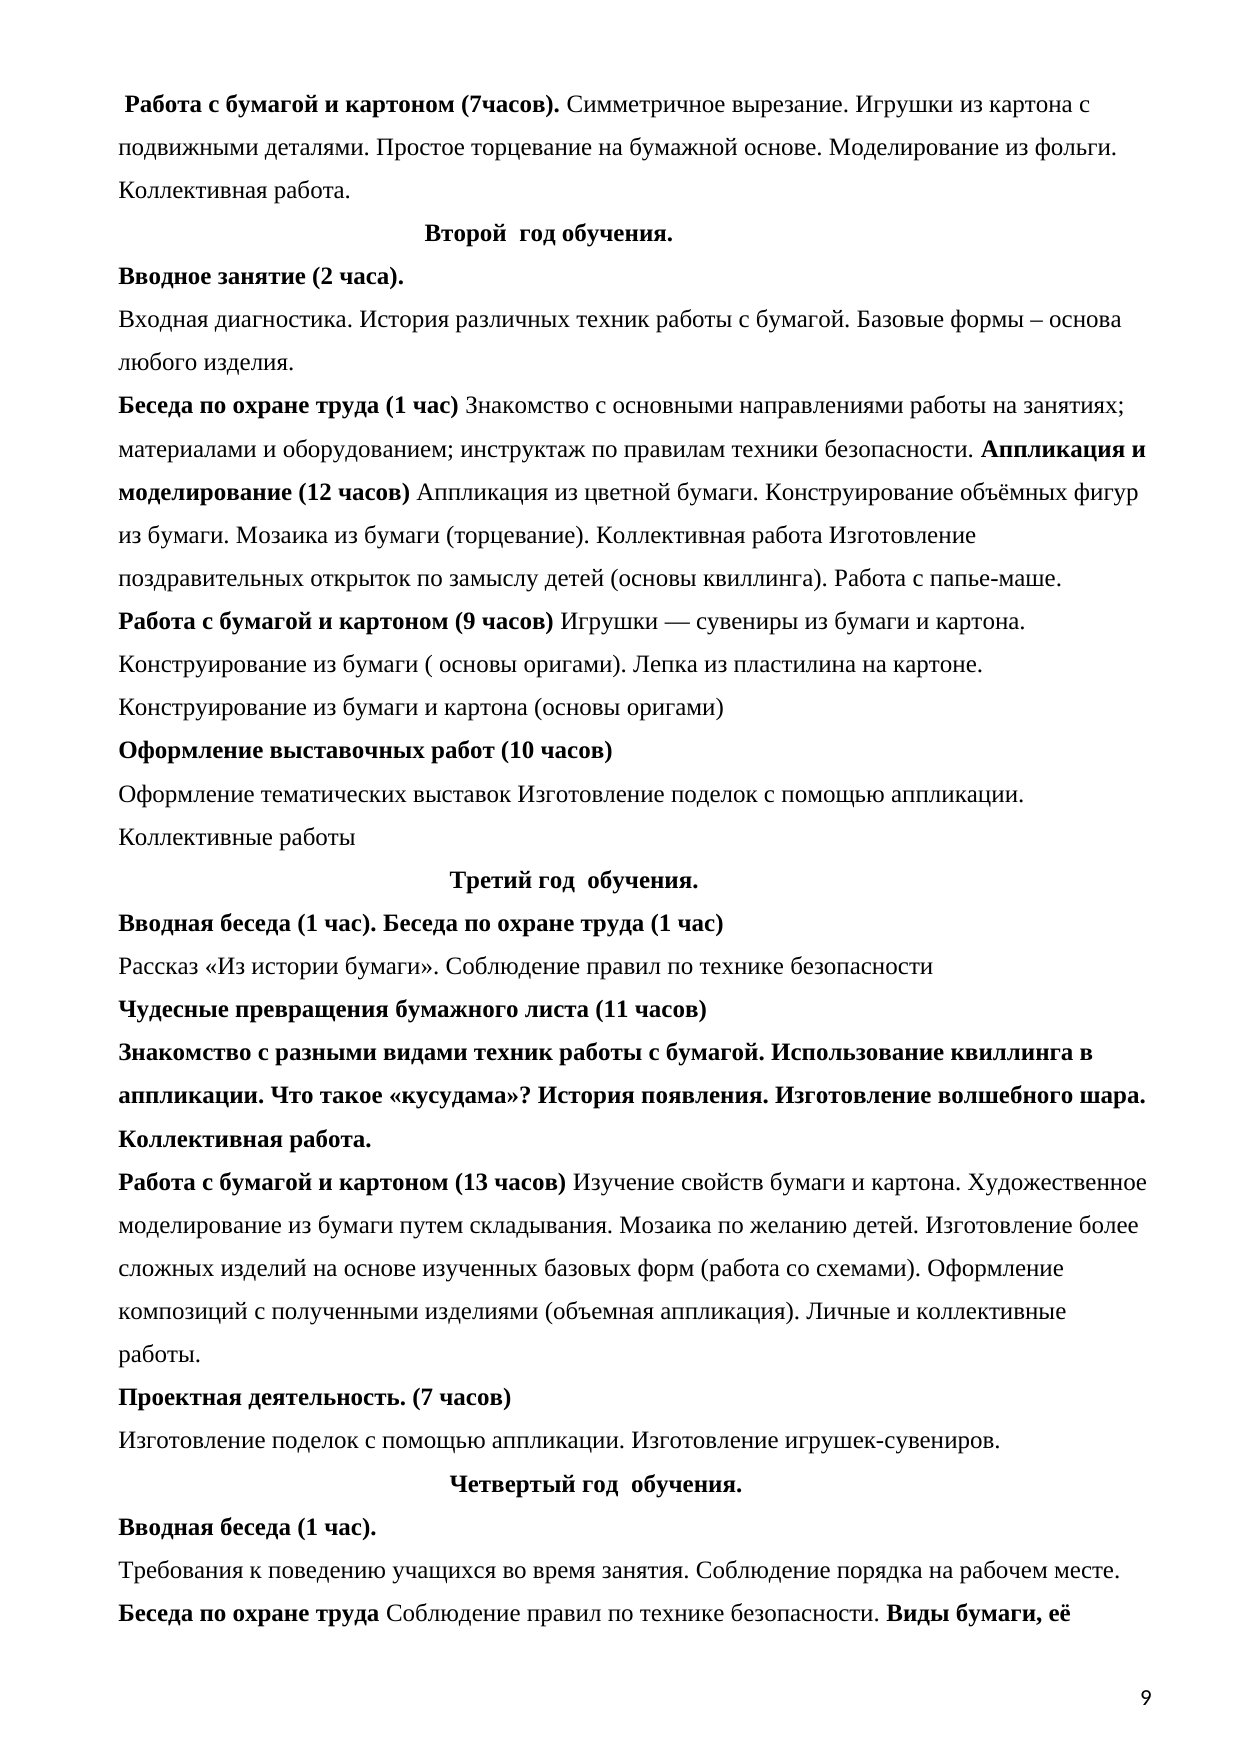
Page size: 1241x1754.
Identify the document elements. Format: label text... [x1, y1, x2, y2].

text Второй год обучения. Вводное занятие (2 часа). Входная диагностика. История различных техник работы с бумагой. Базовые формы – основа любого изделия. Беседа по охране труда (1 час) Знакомство с основными направлениями работы на занятиях; материалами и оборудованием; инструктаж по правилам техники безопасности. Аппликация и моделирование (12 часов) Аппликация из цветной бумаги. Конструирование объёмных фигур из бумаги. Мозаика из бумаги (торцевание). Коллективная работа Изготовление поздравительных открыток по замыслу детей (основы квиллинга). Работа с папье-маше. [118, 218, 1152, 592]
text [118, 736, 1152, 1627]
text Работа с бумагой и картоном (7часов). Симметричное вырезание. Игрушки из картона с подвижными деталями. Простое торцевание на бумажной основе. Моделирование из фольги. Коллективная работа. [118, 89, 1152, 204]
text Работа с бумагой и картоном (9 часов) Игрушки — сувениры из бумаги и картона. Конструирование из бумаги ( основы оригами). Лепка из пластилина на картоне. Конструирование из бумаги и картона (основы оригами) [118, 606, 1152, 721]
